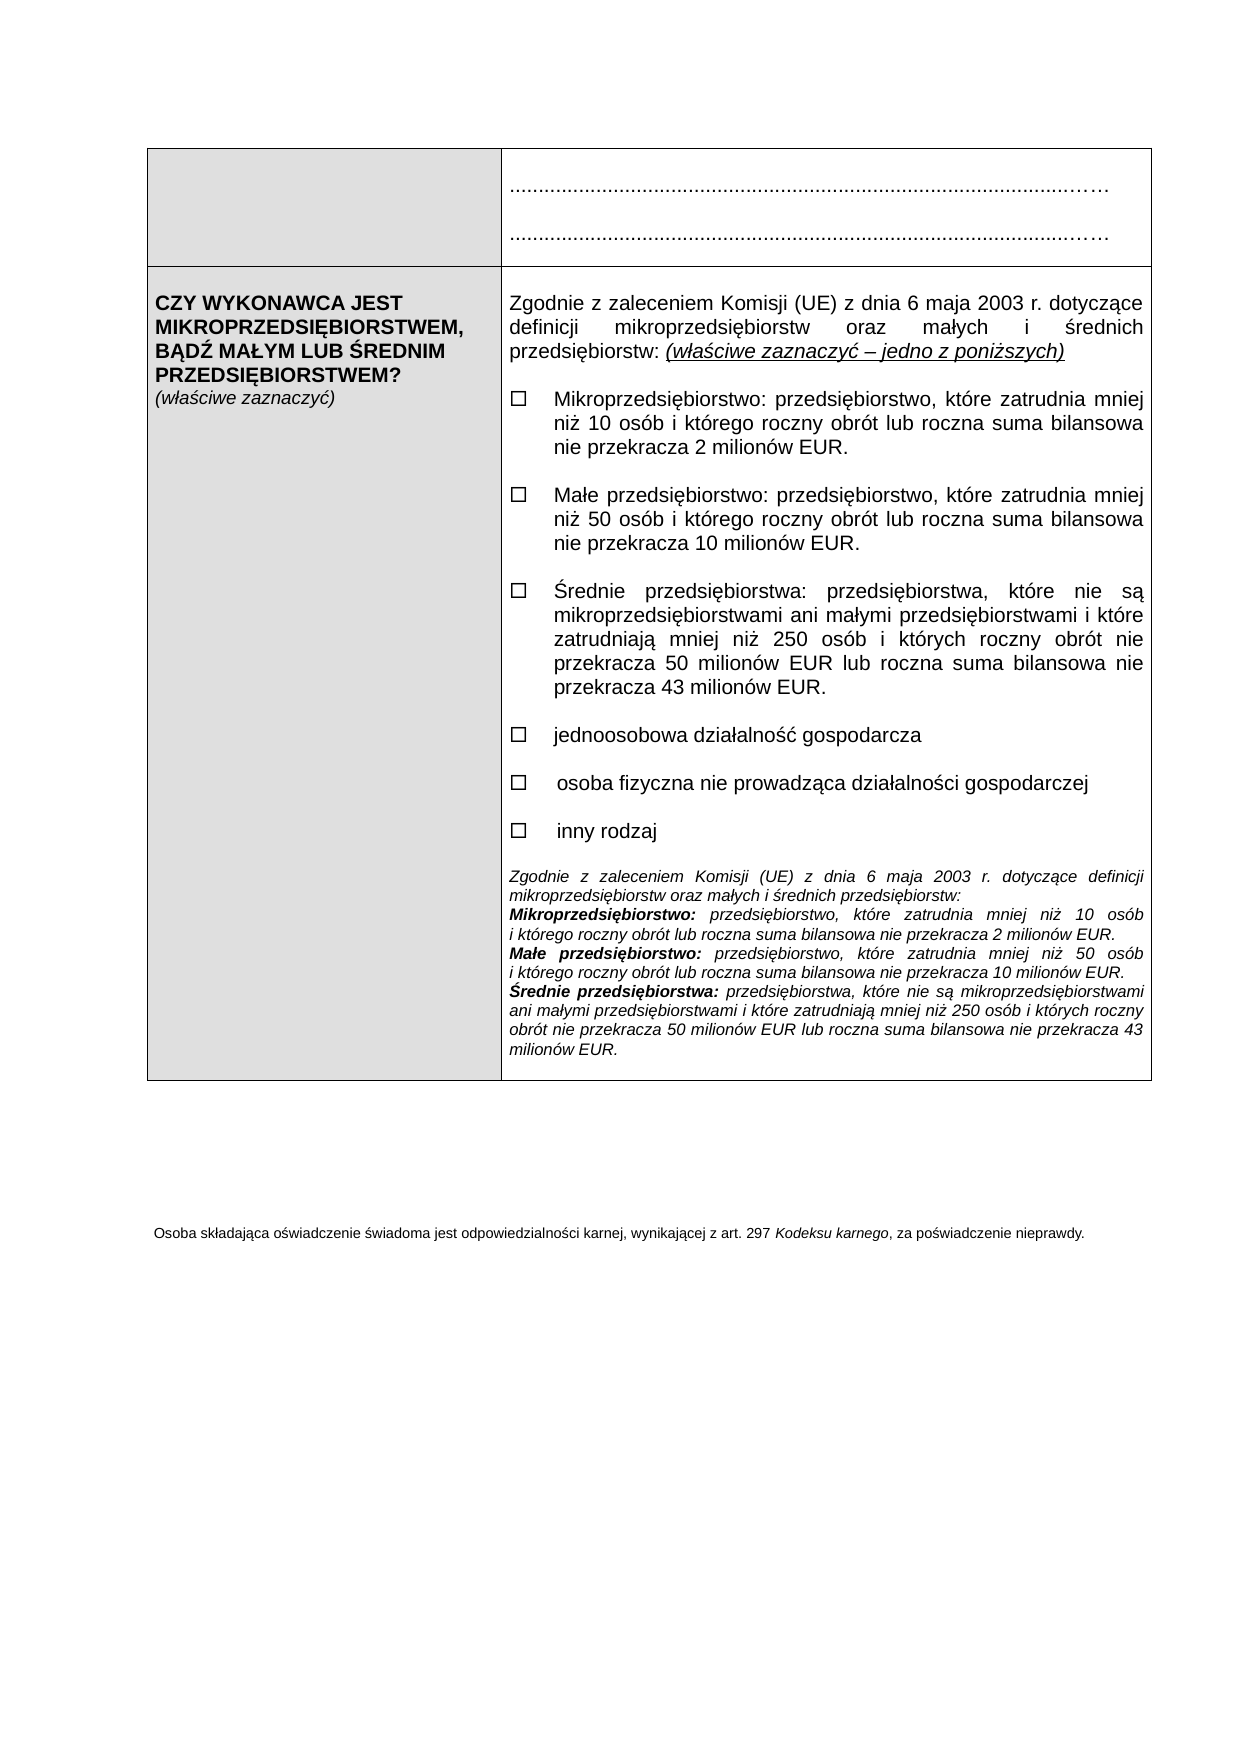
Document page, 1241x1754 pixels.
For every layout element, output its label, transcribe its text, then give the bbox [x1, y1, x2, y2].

text Osoba składająca oświadczenie świadoma jest odpowiedzialności karnej, wynikającej z art. 297 Kodeksu karnego, za poświadczenie nieprawdy. [148, 1225, 1093, 1242]
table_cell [502, 149, 1151, 266]
table_cell CZY WYKONAWCA JEST MIKROPRZEDSIĘBIORSTWEM, BĄDŹ MAŁYM LUB ŚREDNIM PRZEDSIĘBIORSTWEM? (właściwe zaznaczyć) [148, 267, 501, 1080]
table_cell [148, 149, 501, 266]
table_cell Zgodnie z zaleceniem Komisji (UE) z dnia 6 maja 2003 r. dotyczące definicji mikroprzedsiębiorstw oraz małych i średnich przedsiębiorstw: (właściwe zaznaczyć – jedno z poniższych) Mikroprzedsiębiorstwo: przedsiębiorstwo, które zatrudnia mniej niż 10 osób i którego roczny obrót lub roczna suma bilansowa nie przekracza 2 milionów EUR. Małe przedsiębiorstwo: przedsiębiorstwo, które zatrudnia mniej niż 50 osób i którego roczny obrót lub roczna suma bilansowa nie przekracza 10 milionów EUR. Średnie przedsiębiorstwa: przedsiębiorstwa, które nie są mikroprzedsiębiorstwami ani małymi przedsiębiorstwami i które zatrudniają mniej niż 250 osób i których roczny obrót nie przekracza 50 milionów EUR lub roczna suma bilansowa nie przekracza 43 milionów EUR. jednoosobowa działalność gospodarcza osoba fizyczna nie prowadząca działalności gospodarczej inny rodzaj Zgodnie z zaleceniem Komisji (UE) z dnia 6 maja 2003 r. dotyczące definicji mikroprzedsiębiorstw oraz małych i średnich przedsiębiorstw: Mikroprzedsiębiorstwo: przedsiębiorstwo, które zatrudnia mniej niż 10 osób i którego roczny obrót lub roczna suma bilansowa nie przekracza 2 milionów EUR. Małe przedsiębiorstwo: przedsiębiorstwo, które zatrudnia mniej niż 50 osób i którego roczny obrót lub roczna suma bilansowa nie przekracza 10 milionów EUR. Średnie przedsiębiorstwa: przedsiębiorstwa, które nie są mikroprzedsiębiorstwami ani małymi przedsiębiorstwami i które zatrudniają mniej niż 250 osób i których roczny obrót nie przekracza 50 milionów EUR lub roczna suma bilansowa nie przekracza 43 milionów EUR. [502, 267, 1151, 1080]
